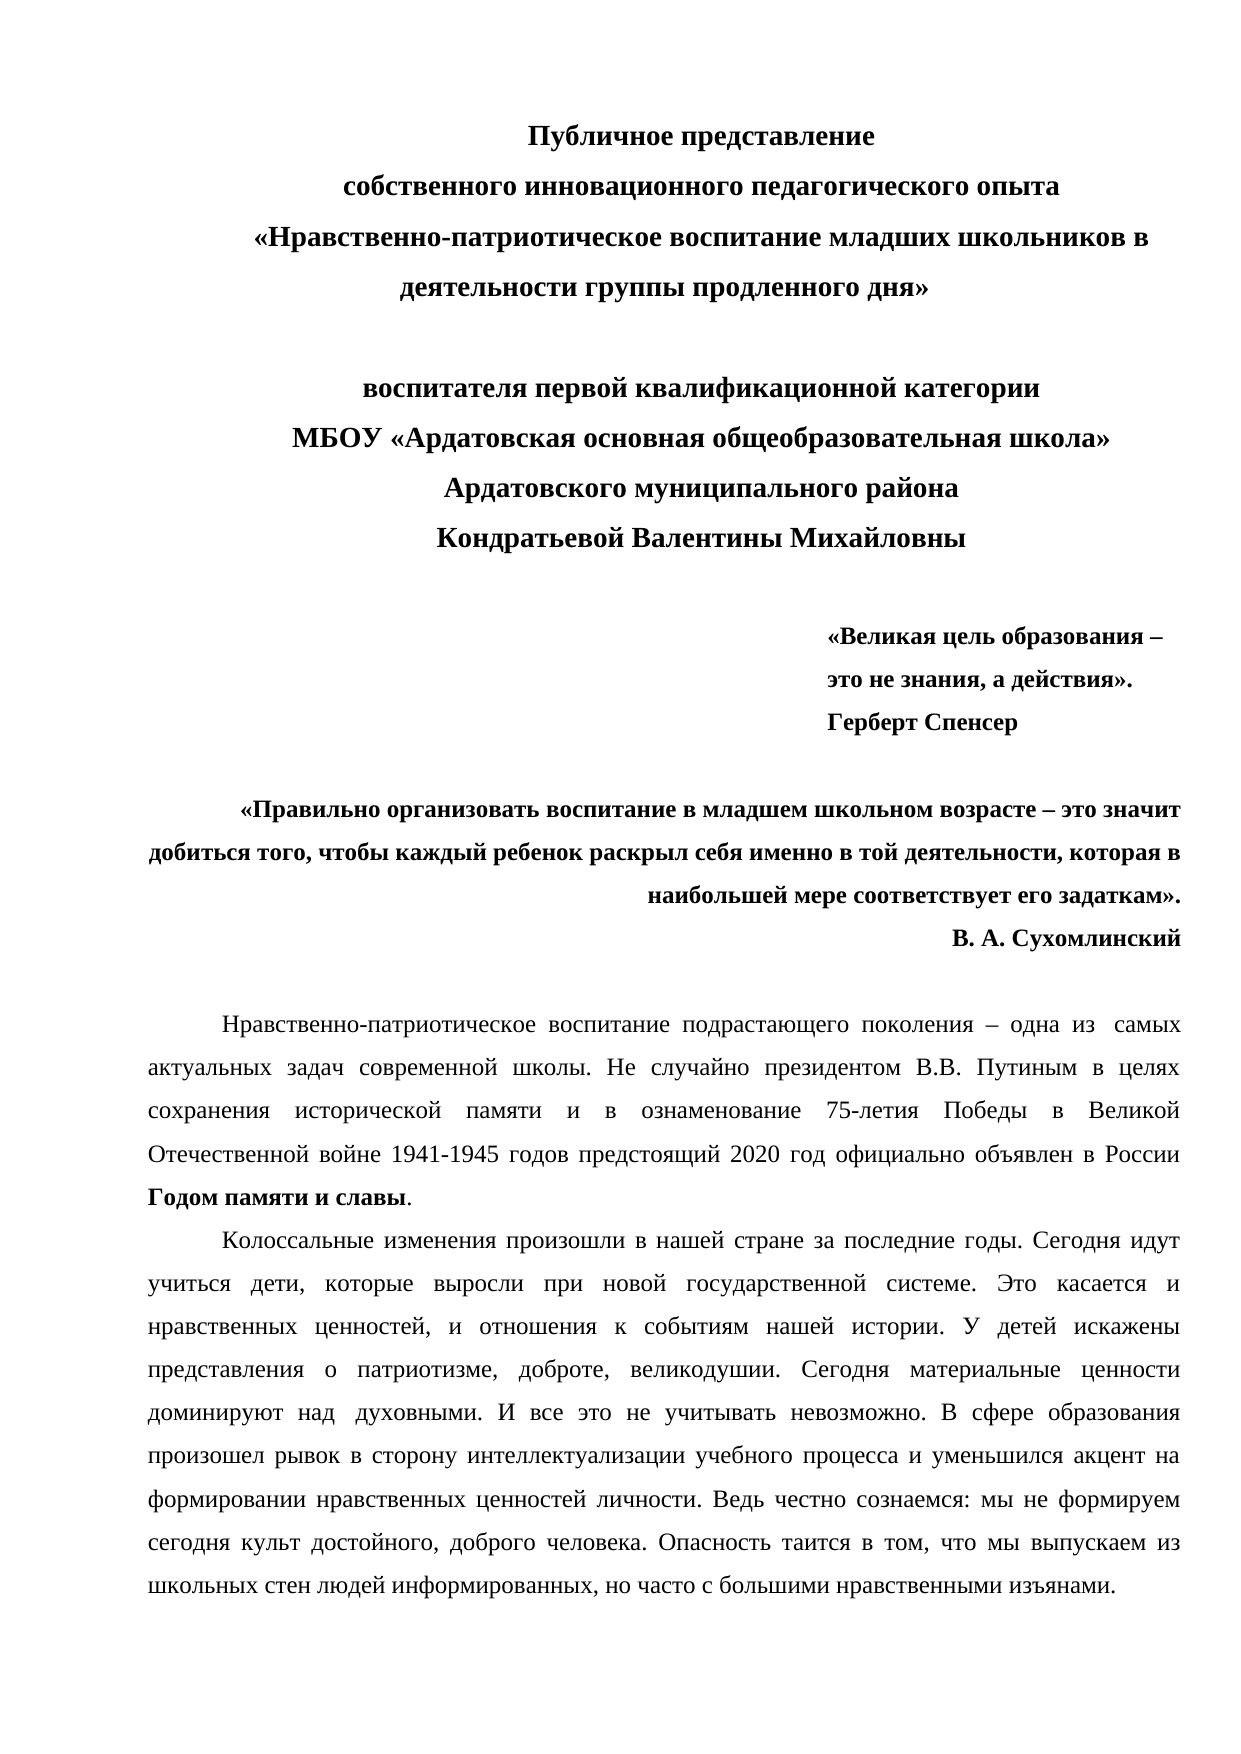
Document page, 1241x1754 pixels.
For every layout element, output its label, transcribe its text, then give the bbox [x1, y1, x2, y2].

text Ардатовского муниципального района [148, 470, 1181, 504]
text Нравственно-патриотическое воспитание подрастающего поколения – одна из самых актуальных задач современной школы. Не случайно президентом В.В. Путиным в целях сохранения исторической памяти и в ознаменование 75-летия Победы в Великой Отечественной войне 1941-1945 годов предстоящий 2020 год официально объявлен в России Годом памяти и славы. [148, 1009, 1181, 1211]
text МБОУ «Ардатовская основная общеобразовательная школа» [148, 420, 1181, 453]
text воспитателя первой квалификационной категории [148, 370, 1181, 403]
text Колоссальные изменения произошли в нашей стране за последние годы. Сегодня идут учиться дети, которые выросли при новой государственной системе. Это касается и нравственных ценностей, и отношения к событиям нашей истории. У детей искажены представления о патриотизме, доброте, великодушии. Сегодня материальные ценности доминируют над духовными. И все это не учитывать невозможно. В сфере образования произошел рывок в сторону интеллектуализации учебного процесса и уменьшился акцент на формировании нравственных ценностей личности. Ведь честно сознаемся: мы не формируем сегодня культ достойного, доброго человека. Опасность таится в том, что мы выпускаем из школьных стен людей информированных, но часто с большими нравственными изъянами. [148, 1225, 1181, 1599]
text это не знания, а действия». [148, 664, 1181, 693]
text «Нравственно-патриотическое воспитание младших школьников в деятельности группы продленного дня» [148, 219, 1181, 303]
text Кондратьевой Валентины Михайловны [148, 521, 1181, 554]
text «Великая цель образования – [148, 621, 1181, 650]
text «Правильно организовать воспитание в младшем школьном возрасте – это значит добиться того, чтобы каждый ребенок раскрыл себя именно в той деятельности, которая в наибольшей мере соответствует его задаткам». [148, 794, 1181, 909]
text В. А. Сухомлинский [148, 923, 1181, 952]
text собственного инновационного педагогического опыта [148, 168, 1181, 202]
text Публичное представление [148, 118, 1181, 152]
text Герберт Спенсер [148, 707, 1181, 736]
